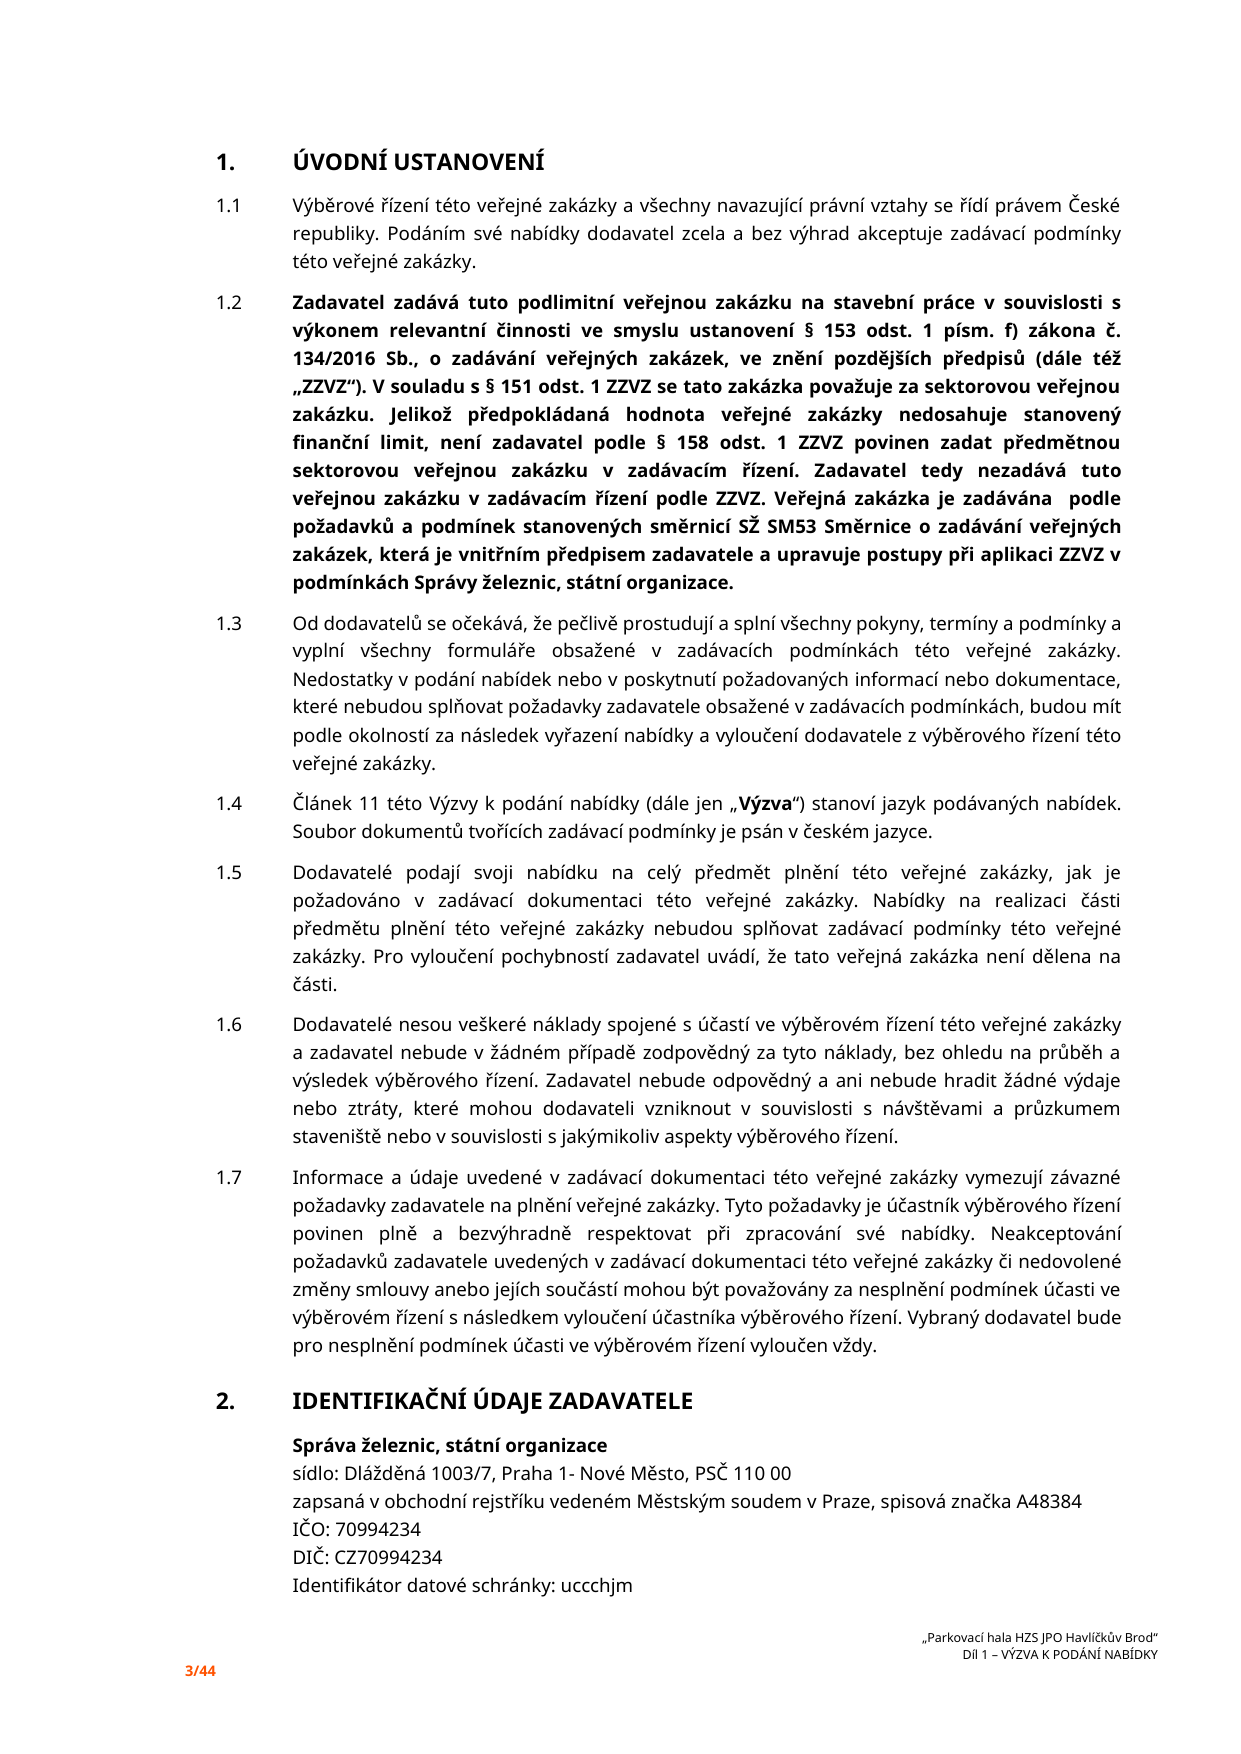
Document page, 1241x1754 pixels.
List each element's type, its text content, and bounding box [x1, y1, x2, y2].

text DIČ: CZ70994234 [292, 1544, 1122, 1570]
text Zadavatel zadává tuto podlimitní veřejnou zakázku na stavební práce v souvislosti s výkonem relevantní činnosti ve smyslu ustanovení § 153 odst. 1 písm. f) zákona č. 134/2016 Sb., o zadávání veřejných zakázek, ve znění pozdějších předpisů (dále též „ZZVZ“). V souladu s § 151 odst. 1 ZZVZ se tato zakázka považuje za sektorovou veřejnou zakázku. Jelikož předpokládaná hodnota veřejné zakázky nedosahuje stanovený finanční limit, není zadavatel podle § 158 odst. 1 ZZVZ povinen zadat předmětnou sektorovou veřejnou zakázku v zadávacím řízení. Zadavatel tedy nezadává tuto veřejnou zakázku v zadávacím řízení podle ZZVZ. Veřejná zakázka je zadávána podle požadavků a podmínek stanovených směrnicí SŽ SM53 Směrnice o zadávání veřejných zakázek, která je vnitřním předpisem zadavatele a upravuje postupy při aplikaci ZZVZ v podmínkách Správy železnic, státní organizace. [216, 289, 1122, 595]
text Výběrové řízení této veřejné zakázky a všechny navazující právní vztahy se řídí právem České republiky. Podáním své nabídky dodavatel zcela a bez výhrad akceptuje zadávací podmínky této veřejné zakázky. [216, 192, 1122, 274]
text zapsaná v obchodní rejstříku vedeném Městským soudem v Praze, spisová značka A48384 [292, 1488, 1122, 1514]
text IDENTIFIKAČNÍ ÚDAJE ZADAVATELE [216, 1385, 1122, 1417]
text IČO: 70994234 [292, 1516, 1122, 1542]
text Dodavatelé nesou veškeré náklady spojené s účastí ve výběrovém řízení této veřejné zakázky a zadavatel nebude v žádném případě zodpovědný za tyto náklady, bez ohledu na průběh a výsledek výběrového řízení. Zadavatel nebude odpovědný a ani nebude hradit žádné výdaje nebo ztráty, které mohou dodavateli vzniknout v souvislosti s návštěvami a průzkumem staveniště nebo v souvislosti s jakýmikoliv aspekty výběrového řízení. [216, 1012, 1122, 1149]
text Identifikátor datové schránky: uccchjm [292, 1572, 1122, 1598]
text ÚVODNÍ USTANOVENÍ [216, 146, 1122, 177]
text Informace a údaje uvedené v zadávací dokumentaci této veřejné zakázky vymezují závazné požadavky zadavatele na plnění veřejné zakázky. Tyto požadavky je účastník výběrového řízení povinen plně a bezvýhradně respektovat při zpracování své nabídky. Neakceptování požadavků zadavatele uvedených v zadávací dokumentaci této veřejné zakázky či nedovolené změny smlouvy anebo jejích součástí mohou být považovány za nesplnění podmínek účasti ve výběrovém řízení s následkem vyloučení účastníka výběrového řízení. Vybraný dodavatel bude pro nesplnění podmínek účasti ve výběrovém řízení vyloučen vždy. [216, 1164, 1122, 1358]
text sídlo: Dlážděná 1003/7, Praha 1- Nové Město, PSČ 110 00 [292, 1460, 1122, 1486]
text Článek 11 této Výzvy k podání nabídky (dále jen „Výzva“) stanoví jazyk podávaných nabídek. Soubor dokumentů tvořících zadávací podmínky je psán v českém jazyce. [216, 790, 1122, 844]
text Dodavatelé podají svoji nabídku na celý předmět plnění této veřejné zakázky, jak je požadováno v zadávací dokumentaci této veřejné zakázky. Nabídky na realizaci části předmětu plnění této veřejné zakázky nebudou splňovat zadávací podmínky této veřejné zakázky. Pro vyloučení pochybností zadavatel uvádí, že tato veřejná zakázka není dělena na části. [216, 859, 1122, 997]
text Správa železnic, státní organizace [292, 1432, 1122, 1458]
text Od dodavatelů se očekává, že pečlivě prostudují a splní všechny pokyny, termíny a podmínky a vyplní všechny formuláře obsažené v zadávacích podmínkách této veřejné zakázky. Nedostatky v podání nabídek nebo v poskytnutí požadovaných informací nebo dokumentace, které nebudou splňovat požadavky zadavatele obsažené v zadávacích podmínkách, budou mít podle okolností za následek vyřazení nabídky a vyloučení dodavatele z výběrového řízení této veřejné zakázky. [216, 610, 1122, 775]
